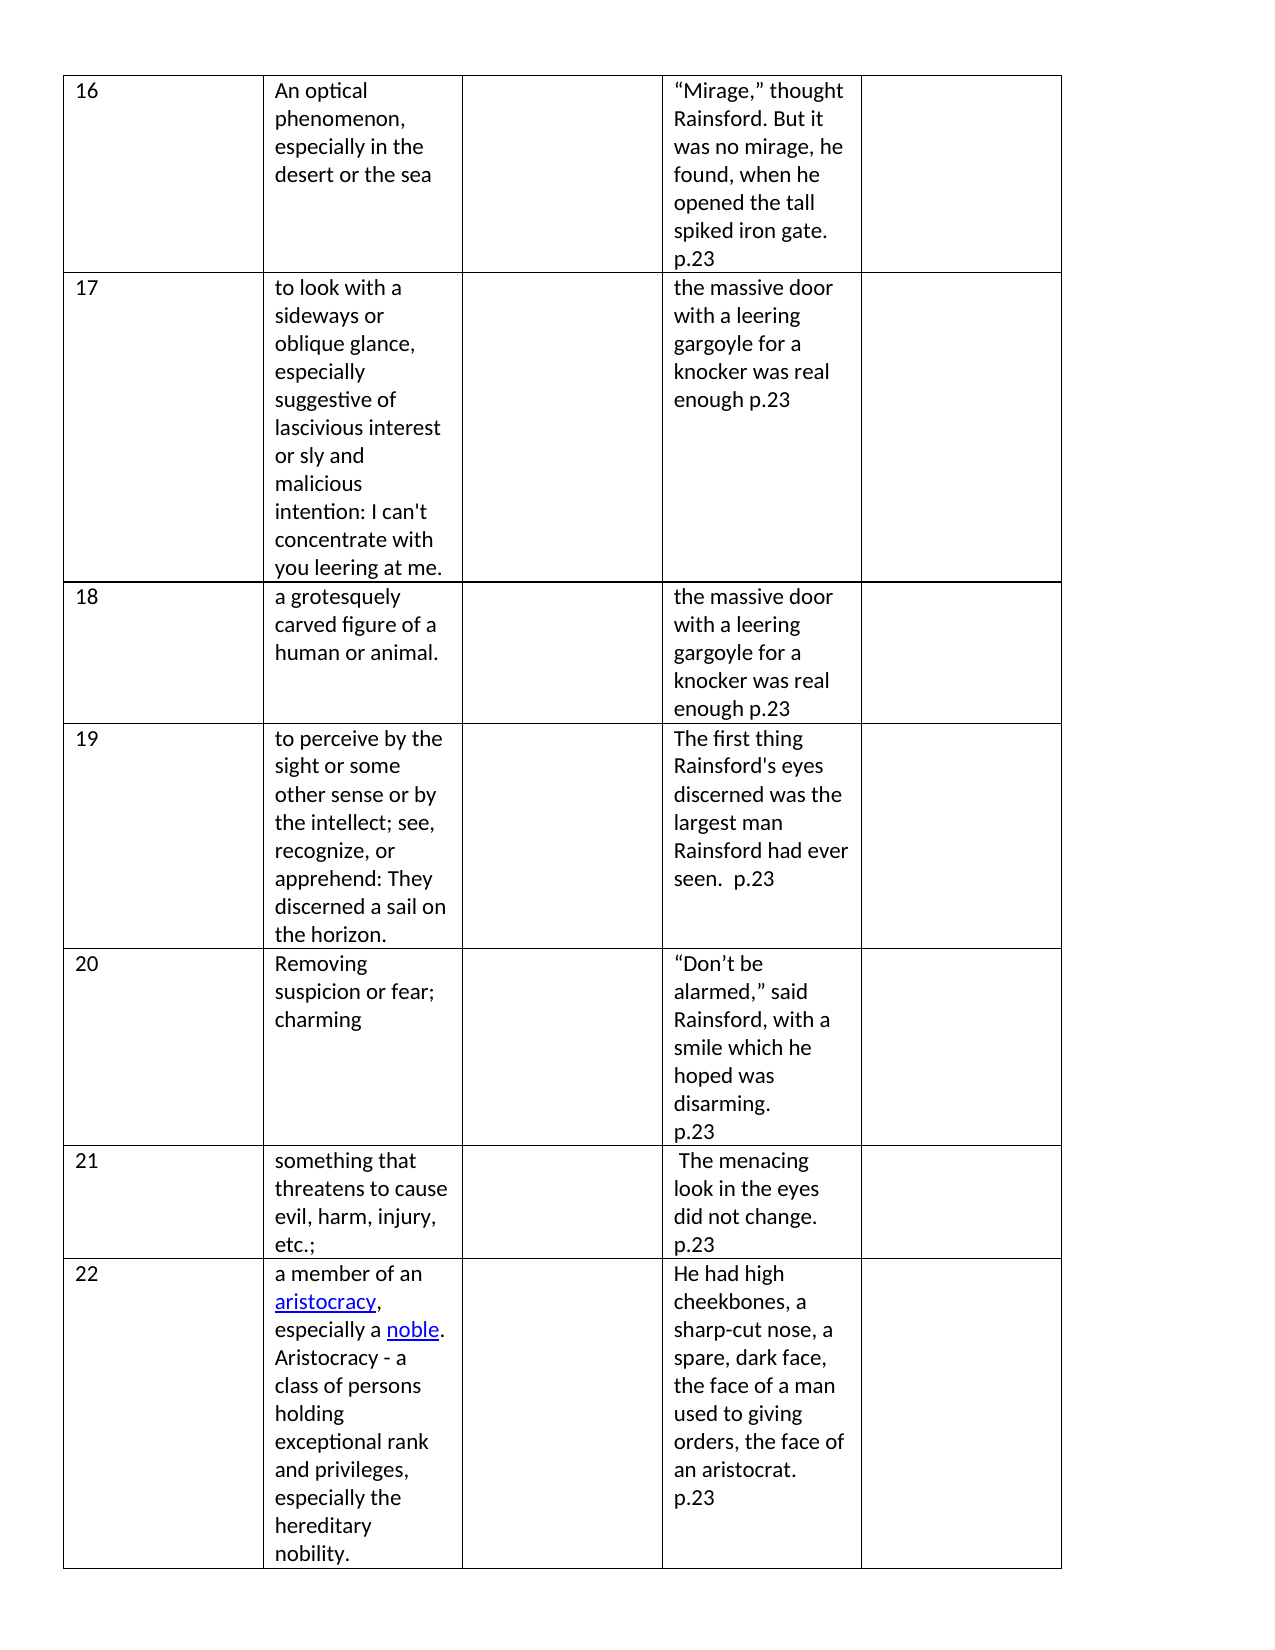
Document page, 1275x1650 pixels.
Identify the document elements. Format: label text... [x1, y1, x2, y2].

table_cell “Don’t be alarmed,” said Rainsford, with a smile which he hoped was disarming. p.23 [663, 949, 861, 1145]
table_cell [663, 1259, 861, 1567]
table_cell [264, 1259, 462, 1567]
table_cell [862, 724, 1061, 948]
table_cell [862, 1146, 1061, 1258]
table_cell [463, 583, 662, 723]
table_cell [463, 76, 662, 272]
table_cell The first thing Rainsford's eyes discerned was the largest man Rainsford had ever seen. p.23 [663, 724, 861, 948]
table_cell [862, 273, 1061, 581]
table_cell 16 [64, 76, 263, 272]
table_cell 21 [64, 1146, 263, 1258]
table_cell the massive door with a leering gargoyle for a knocker was real enough p.23 [663, 273, 861, 581]
table_cell 18 [64, 583, 263, 723]
table_cell [463, 724, 662, 948]
table_cell [463, 273, 662, 581]
table_cell [463, 1146, 662, 1258]
table_cell to look with a sideways or oblique glance, especially suggestive of lascivious interest or sly and malicious intention: I can't concentrate with you leering at me. [264, 273, 462, 581]
table_cell [862, 583, 1061, 723]
table_cell An optical phenomenon, especially in the desert or the sea [264, 76, 462, 272]
table_cell a grotesquely carved figure of a human or animal. [264, 583, 462, 723]
table_cell 17 [64, 273, 263, 581]
table_cell “Mirage,” thought Rainsford. But it was no mirage, he found, when he opened the tall spiked iron gate. p.23 [663, 76, 861, 272]
table_cell the massive door with a leering gargoyle for a knocker was real enough p.23 [663, 583, 861, 723]
table_cell 20 [64, 949, 263, 1145]
table_cell 19 [64, 724, 263, 948]
table_cell The menacing look in the eyes did not change. p.23 [663, 1146, 861, 1258]
table_cell something that threatens to cause evil, harm, injury, etc.; [264, 1146, 462, 1258]
table_cell Removing suspicion or fear; charming [264, 949, 462, 1145]
table_cell [862, 1259, 1061, 1567]
table_cell to perceive by the sight or some other sense or by the intellect; see, recognize, or apprehend: They discerned a sail on the horizon. [264, 724, 462, 948]
table_cell [463, 949, 662, 1145]
table_cell [862, 949, 1061, 1145]
table_cell 22 [64, 1259, 263, 1567]
table_cell [463, 1259, 662, 1567]
table_cell [862, 76, 1061, 272]
